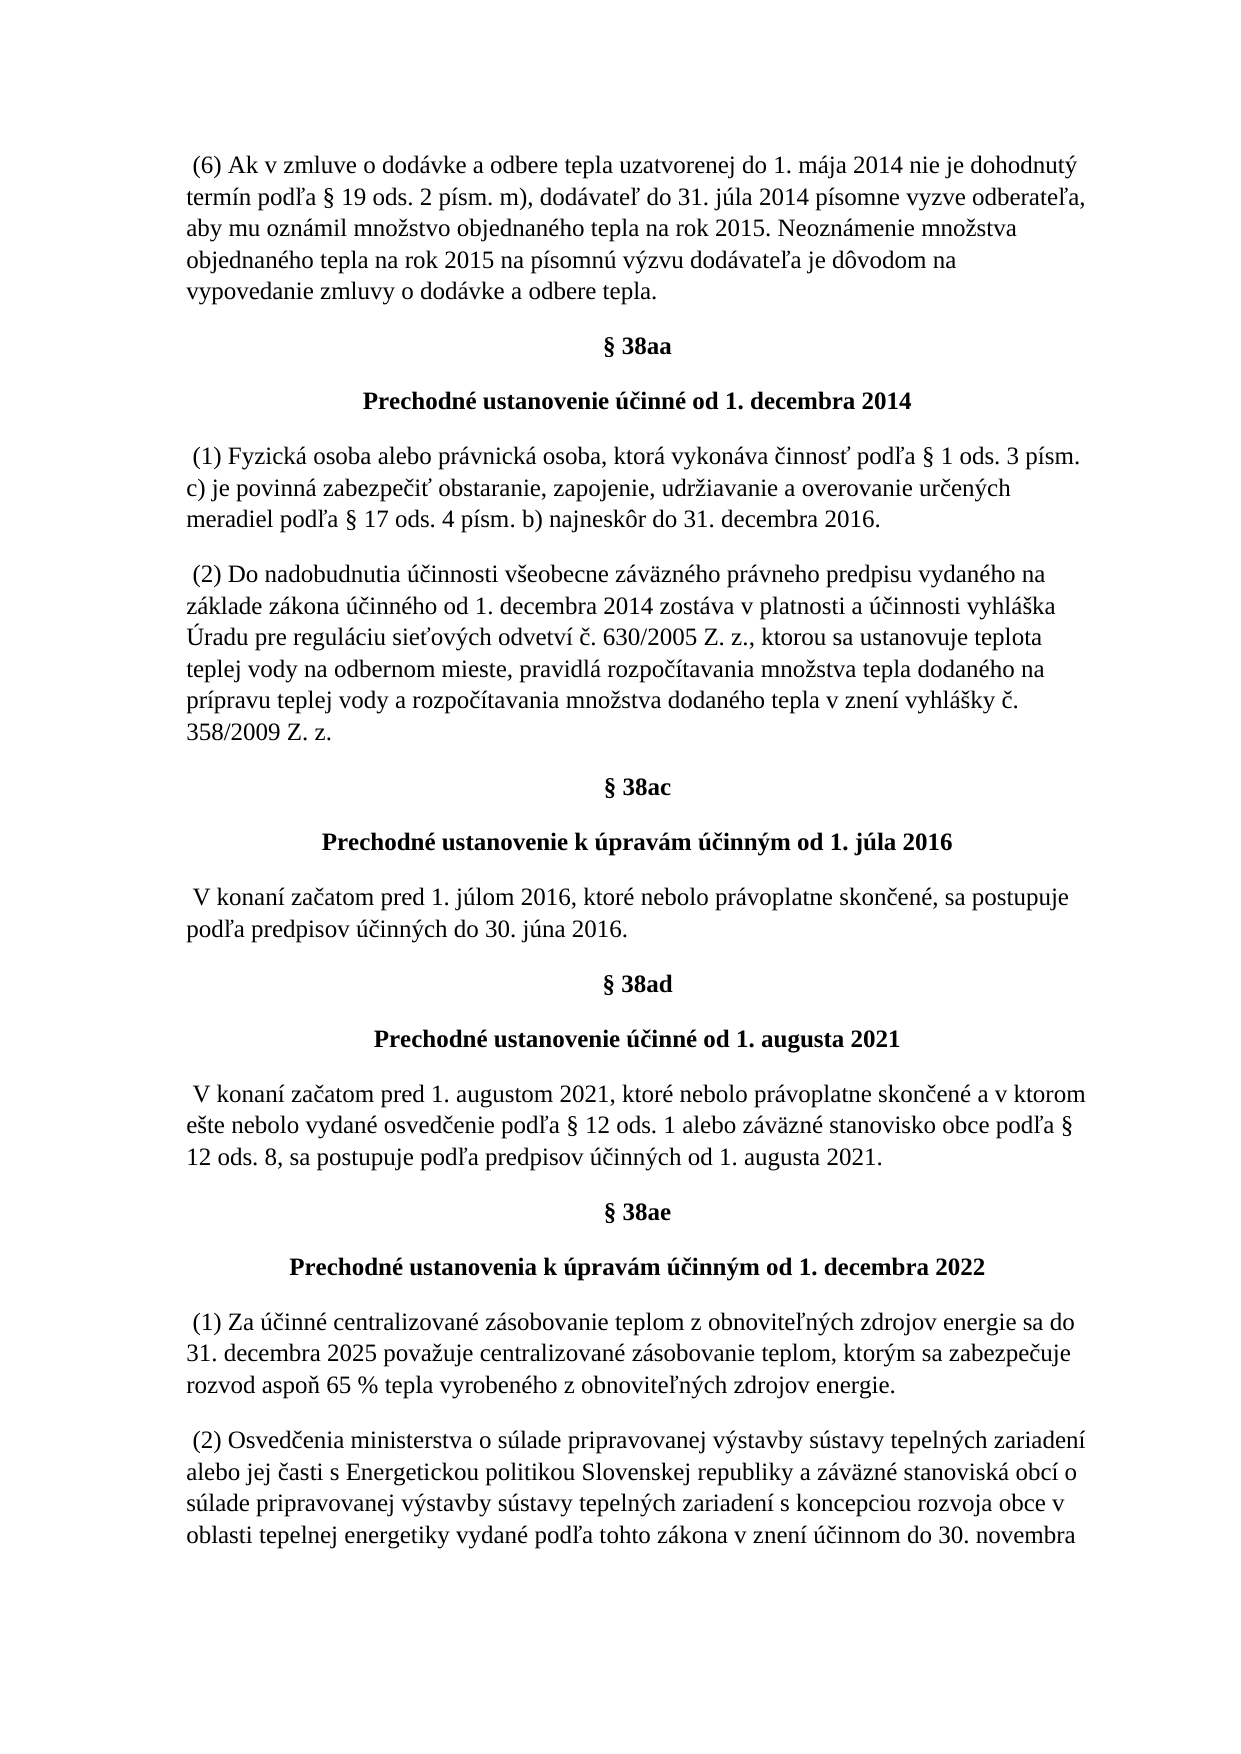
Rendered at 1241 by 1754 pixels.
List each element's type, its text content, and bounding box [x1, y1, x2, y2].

text (1) Fyzická osoba alebo právnická osoba, ktorá vykonáva činnosť podľa § 1 ods. 3 písm. c) je povinná zabezpečiť obstaranie, zapojenie, udržiavanie a overovanie určených meradiel podľa § 17 ods. 4 písm. b) najneskôr do 31. decembra 2016. [186, 441, 1090, 533]
text § 38ac [178, 772, 1090, 801]
text (6) Ak v zmluve o dodávke a odbere tepla uzatvorenej do 1. mája 2014 nie je dohodnutý termín podľa § 19 ods. 2 písm. m), dodávateľ do 31. júla 2014 písomne vyzve odberateľa, aby mu oznámil množstvo objednaného tepla na rok 2015. Neoznámenie množstva objednaného tepla na rok 2015 na písomnú výzvu dodávateľa je dôvodom na vypovedanie zmluvy o dodávke a odbere tepla. [186, 150, 1090, 305]
text (2) Do nadobudnutia účinnosti všeobecne záväzného právneho predpisu vydaného na základe zákona účinného od 1. decembra 2014 zostáva v platnosti a účinnosti vyhláška Úradu pre reguláciu sieťových odvetví č. 630/2005 Z. z., ktorou sa ustanovuje teplota teplej vody na odbernom mieste, pravidlá rozpočítavania množstva tepla dodaného na prípravu teplej vody a rozpočítavania množstva dodaného tepla v znení vyhlášky č. 358/2009 Z. z. [186, 559, 1090, 746]
text Prechodné ustanovenie k úpravám účinným od 1. júla 2016 [178, 827, 1090, 856]
text § 38aa [178, 331, 1090, 360]
text V konaní začatom pred 1. júlom 2016, ktoré nebolo právoplatne skončené, sa postupuje podľa predpisov účinných do 30. júna 2016. [186, 882, 1090, 942]
text § 38ae [178, 1197, 1090, 1226]
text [186, 1425, 1090, 1548]
text Prechodné ustanovenie účinné od 1. decembra 2014 [178, 386, 1090, 415]
text (1) Za účinné centralizované zásobovanie teplom z obnoviteľných zdrojov energie sa do 31. decembra 2025 považuje centralizované zásobovanie teplom, ktorým sa zabezpečuje rozvod aspoň 65 % tepla vyrobeného z obnoviteľných zdrojov energie. [186, 1307, 1090, 1399]
text Prechodné ustanovenia k úpravám účinným od 1. decembra 2022 [178, 1252, 1090, 1281]
text § 38ad [178, 969, 1090, 997]
text V konaní začatom pred 1. augustom 2021, ktoré nebolo právoplatne skončené a v ktorom ešte nebolo vydané osvedčenie podľa § 12 ods. 1 alebo záväzné stanovisko obce podľa § 12 ods. 8, sa postupuje podľa predpisov účinných od 1. augusta 2021. [186, 1079, 1090, 1171]
text Prechodné ustanovenie účinné od 1. augusta 2021 [178, 1024, 1090, 1052]
